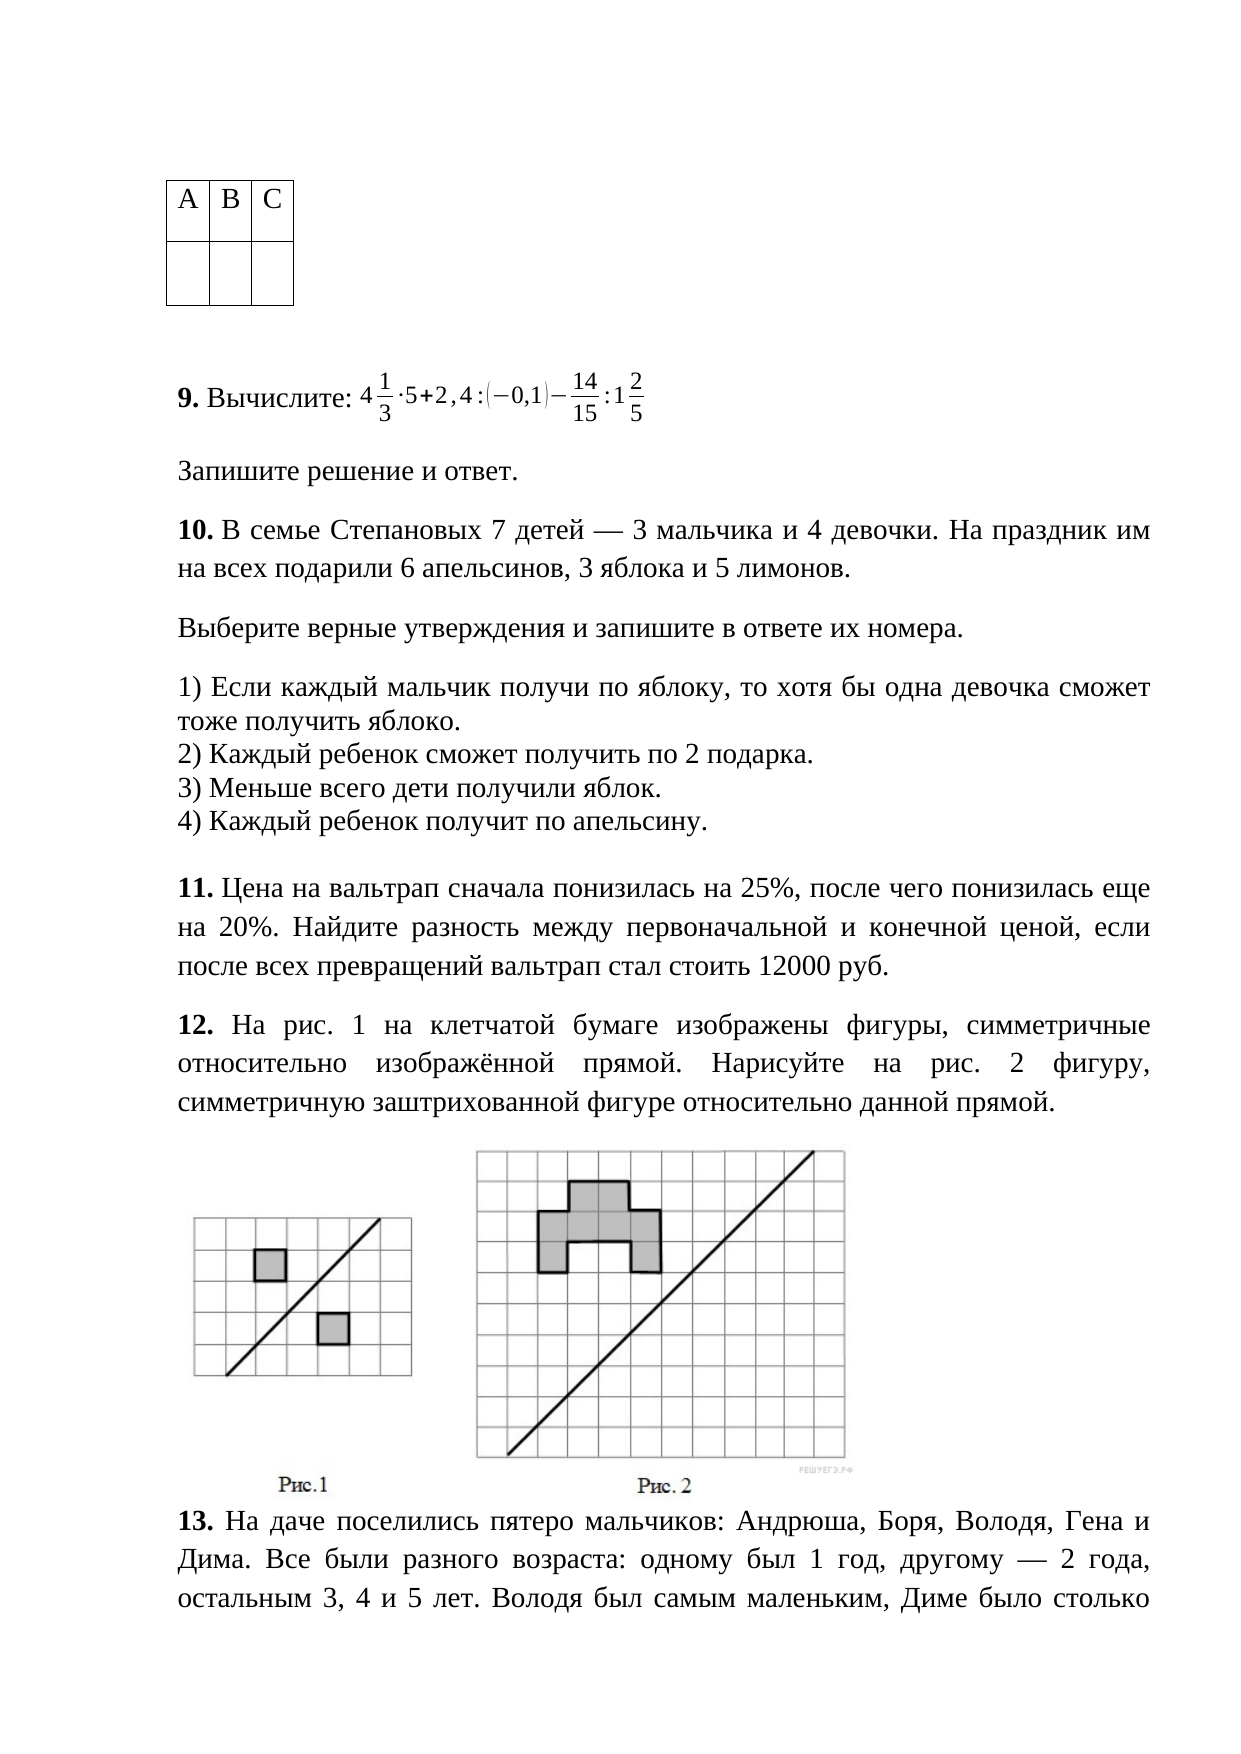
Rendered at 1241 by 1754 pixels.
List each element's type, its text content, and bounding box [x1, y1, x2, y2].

text 4) Каждый ребенок получит по апельсину. [177, 803, 1152, 837]
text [177, 1503, 1152, 1613]
table_header C [252, 181, 293, 241]
text Выберите верные утверждения и запишите в ответе их номера. [177, 610, 1152, 643]
text 12. На рис. 1 на клетчатой бумаге изображены фигуры, симметричные относительно изображённой прямой. Нарисуйте на рис. 2 фигуру, симметричную заштрихованной фигуре относительно данной прямой. [177, 1007, 1152, 1118]
text 9. Вычислите: [177, 368, 1152, 427]
table_cell [167, 242, 209, 304]
text Запишите решение и ответ. [177, 453, 1152, 486]
picture [177, 1143, 858, 1503]
table_cell [210, 242, 251, 304]
text 10. В семье Степановых 7 детей — 3 мальчика и 4 девочки. На праздник им на всех подарили 6 апельсинов, 3 яблока и 5 лимонов. [177, 512, 1152, 584]
table_header B [210, 181, 251, 241]
text 1) Если каждый мальчик получи по яблоку, то хотя бы одна девочка сможет тоже получить яблоко. [177, 669, 1152, 736]
text 3) Меньше всего дети получили яблок. [177, 770, 1152, 803]
text 11. Цена на вальтрап сначала понизилась на 25%, после чего понизилась еще на 20%. Найдите разность между первоначальной и конечной ценой, если после всех превращений вальтрап стал стоить 12000 руб. [177, 871, 1152, 981]
text 2) Каждый ребенок сможет получить по 2 подарка. [177, 736, 1152, 770]
table_cell [252, 242, 293, 304]
table_header A [167, 181, 209, 241]
